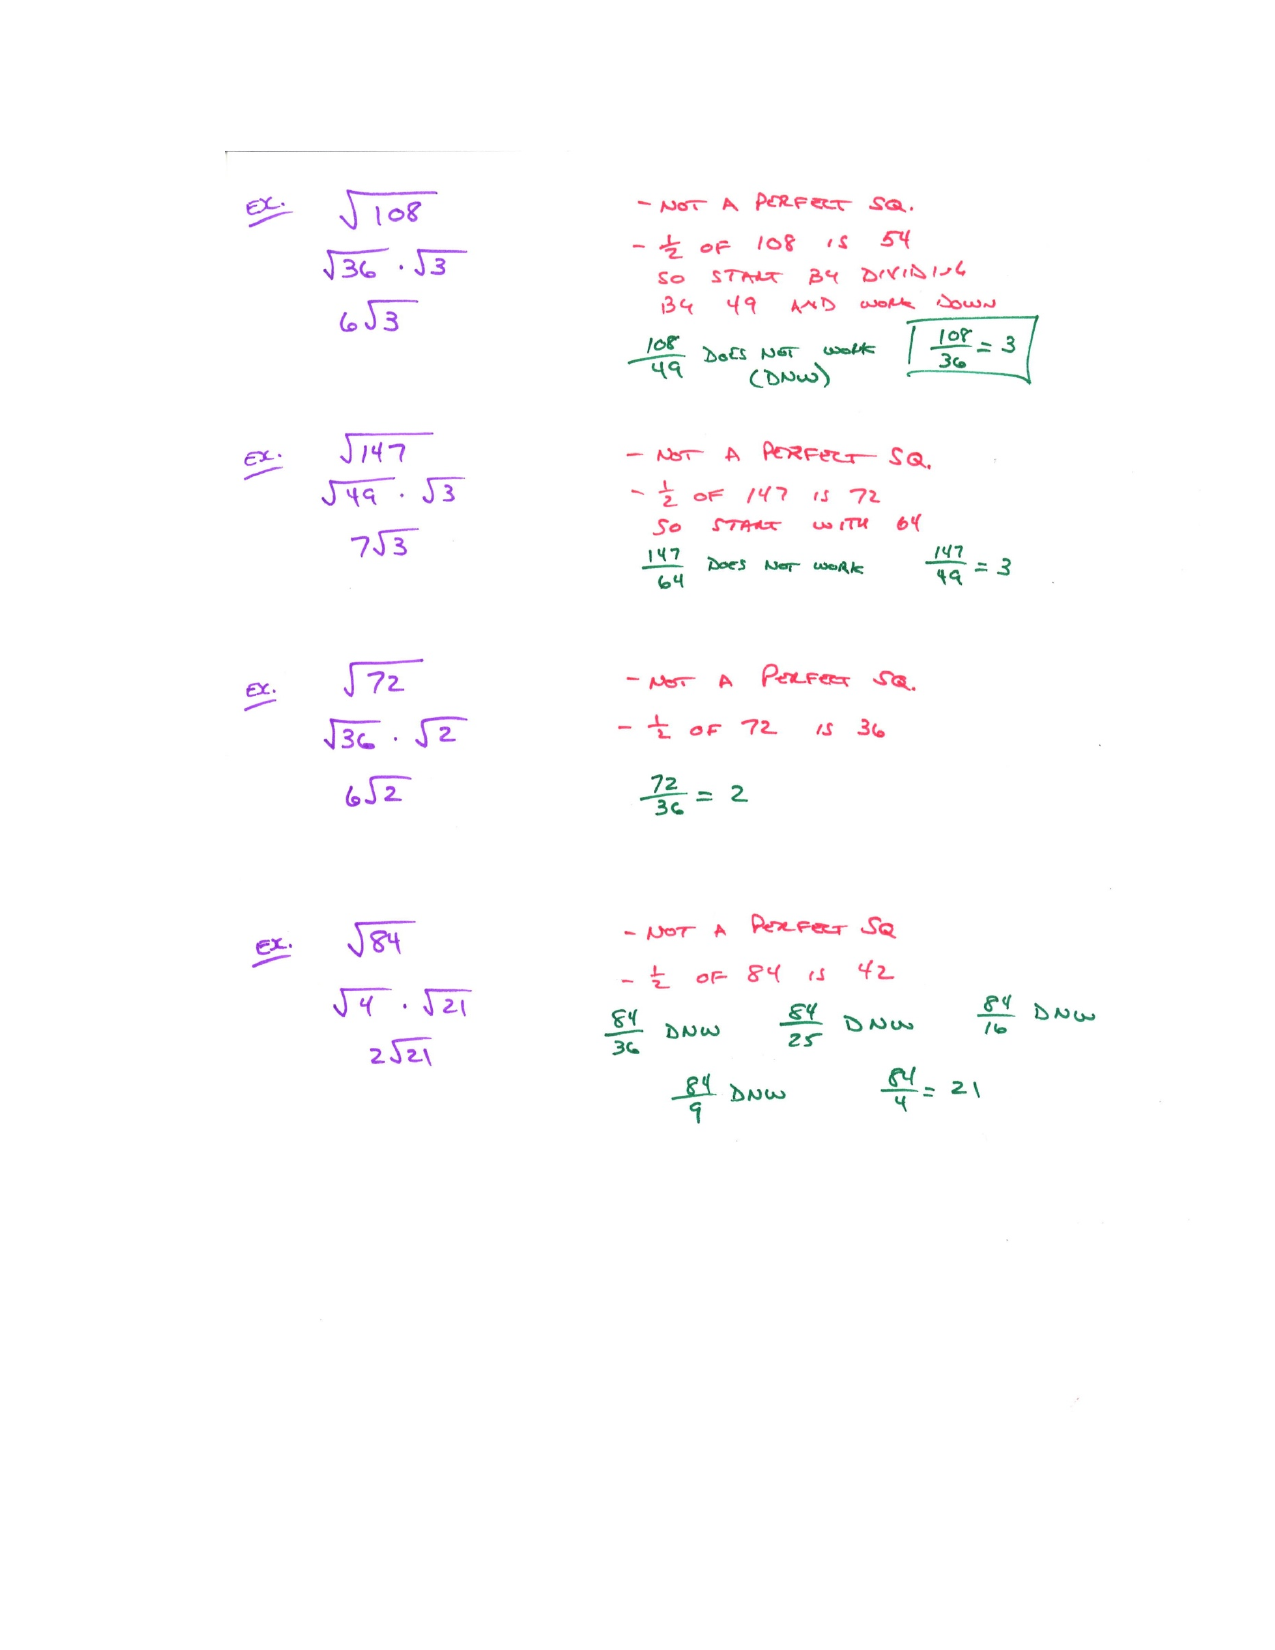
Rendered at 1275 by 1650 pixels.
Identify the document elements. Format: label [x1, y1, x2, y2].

picture [225, 150, 1200, 1412]
